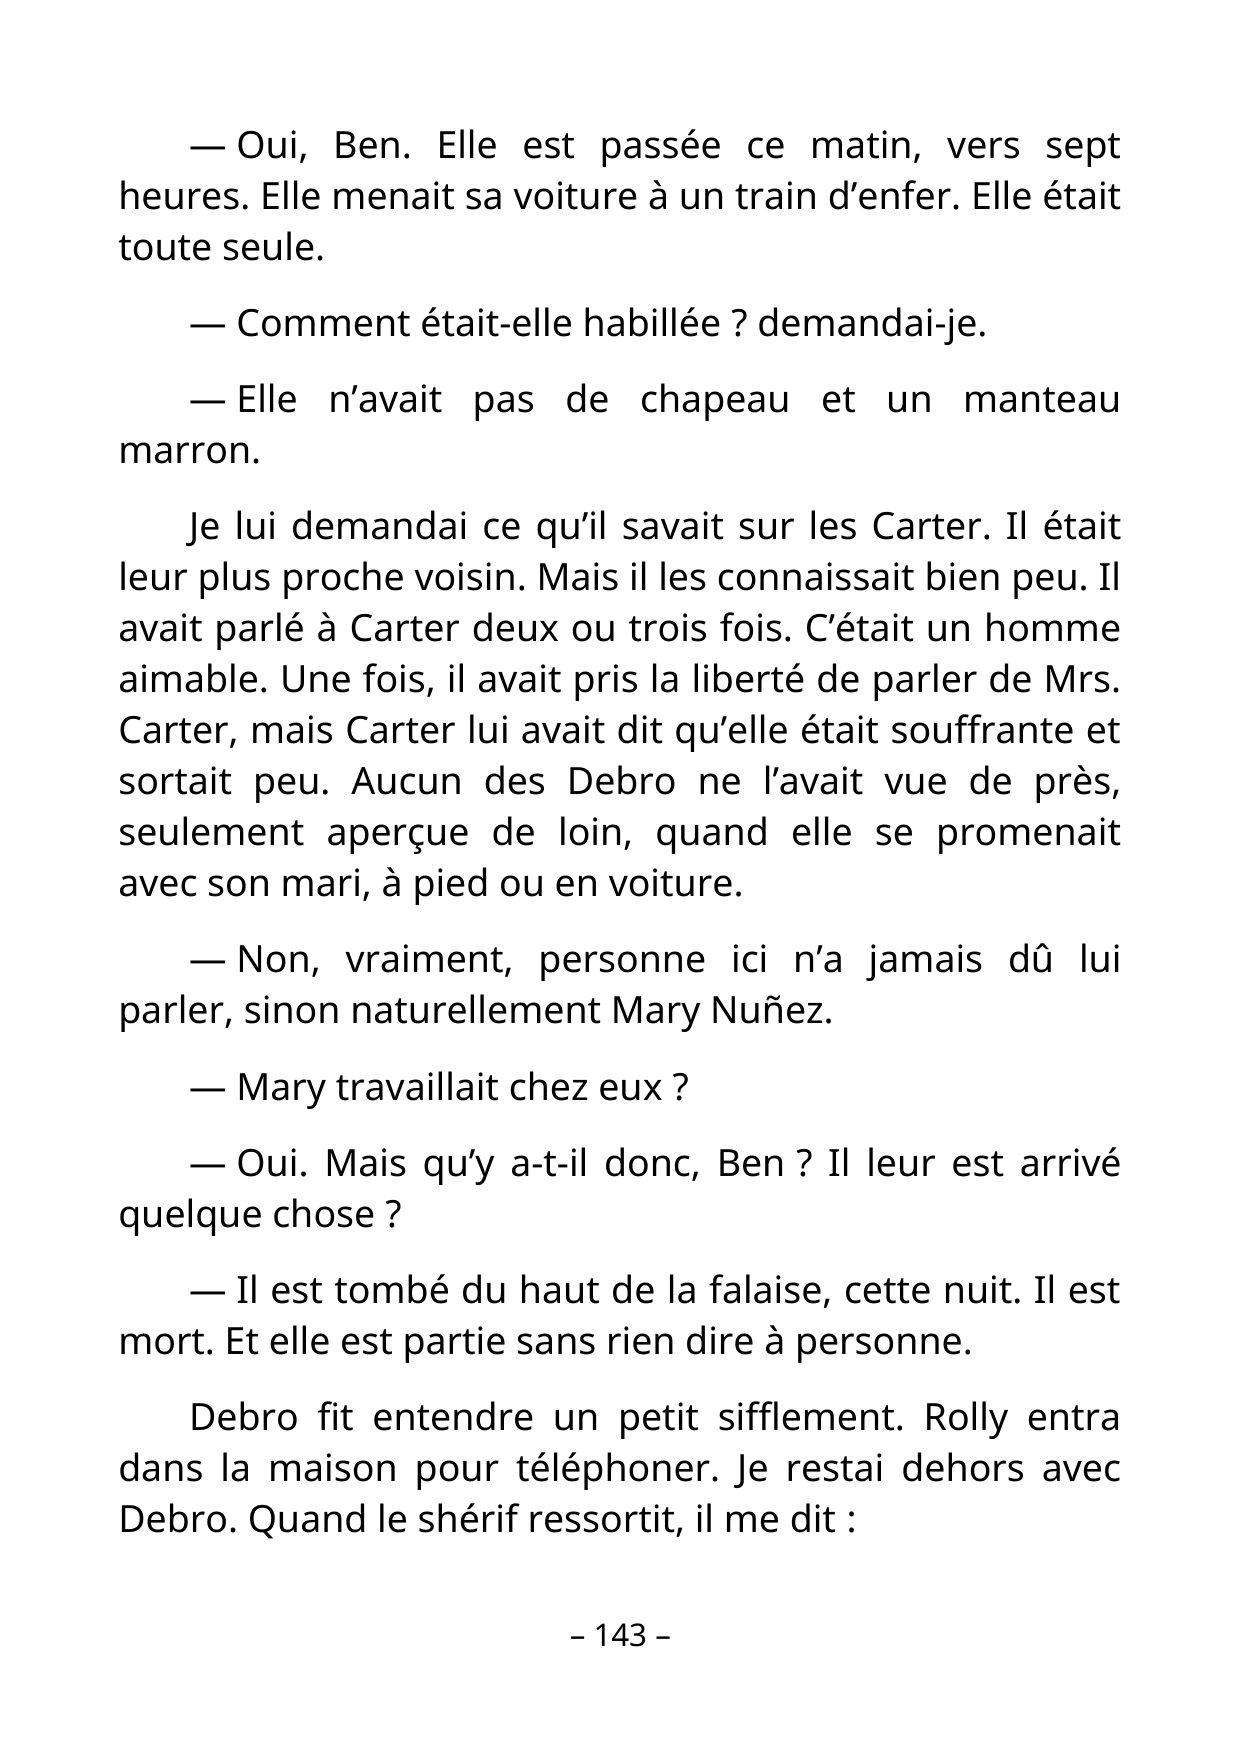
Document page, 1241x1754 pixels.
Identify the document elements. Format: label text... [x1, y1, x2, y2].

text — Il est tombé du haut de la falaise, cette nuit. Il est mort. Et elle est partie sans rien dire à personne. [118, 1263, 1122, 1365]
text — Elle n’avait pas de chapeau et un manteau marron. [118, 372, 1122, 474]
text — Mary travaillait chez eux ? [118, 1060, 1122, 1111]
text Debro fit entendre un petit sifflement. Rolly entra dans la maison pour téléphoner. Je restai dehors avec Debro. Quand le shérif ressortit, il me dit : [118, 1390, 1122, 1543]
text Je lui demandai ce qu’il savait sur les Carter. Il était leur plus proche voisin. Mais il les connaissait bien peu. Il avait parlé à Carter deux ou trois fois. C’était un homme aimable. Une fois, il avait pris la liberté de parler de Mrs. Carter, mais Carter lui avait dit qu’elle était souffrante et sortait peu. Aucun des Debro ne l’avait vue de près, seulement aperçue de loin, quand elle se promenait avec son mari, à pied ou en voiture. [118, 499, 1122, 908]
text — Comment était-elle habillée ? demandai-je. [118, 296, 1122, 347]
text — Oui. Mais qu’y a-t-il donc, Ben ? Il leur est arrivé quelque chose ? [118, 1136, 1122, 1238]
text — Oui, Ben. Elle est passée ce matin, vers sept heures. Elle menait sa voiture à un train d’enfer. Elle était toute seule. [118, 118, 1122, 271]
text — Non, vraiment, personne ici n’a jamais dû lui parler, sinon naturellement Mary Nuñez. [118, 933, 1122, 1035]
